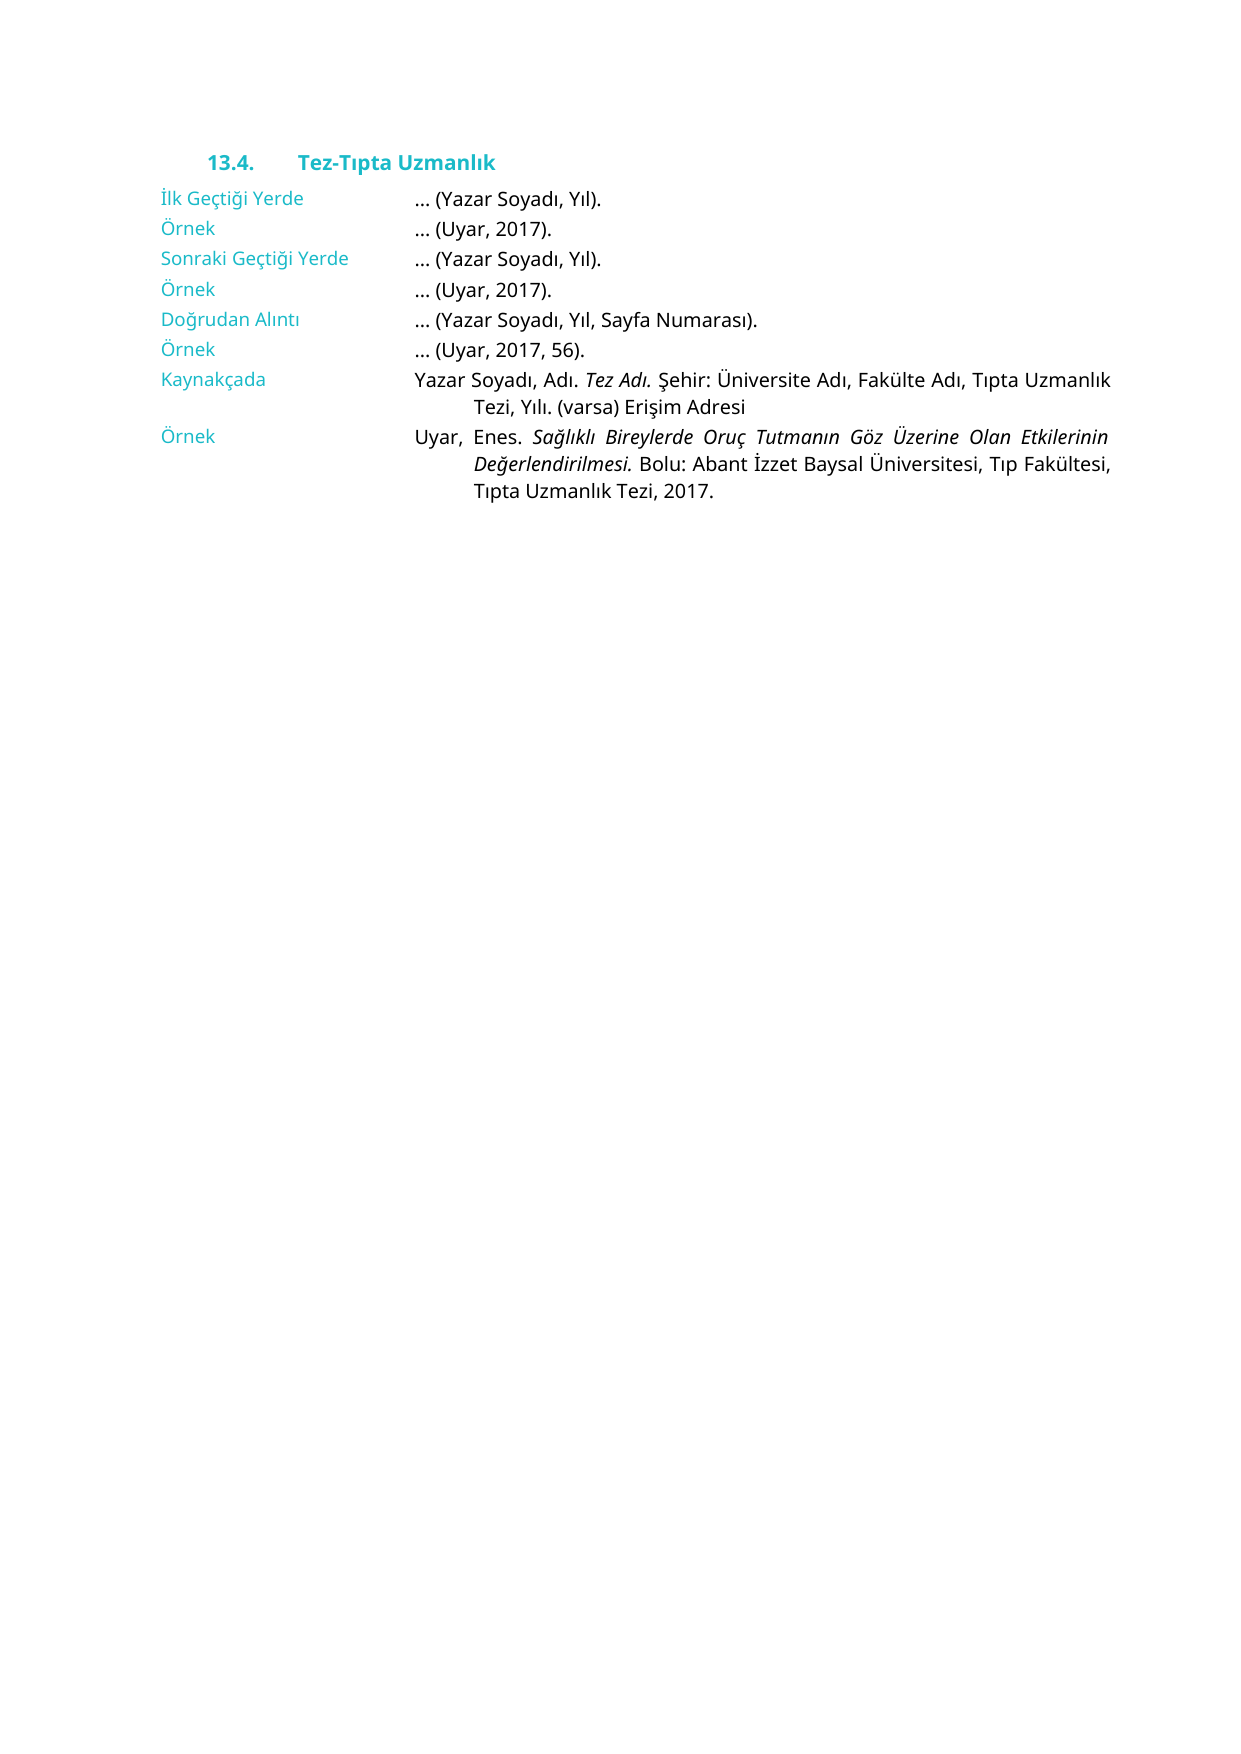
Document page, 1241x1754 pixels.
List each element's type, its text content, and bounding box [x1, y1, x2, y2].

table_cell Örnek [151, 216, 402, 243]
table_cell Doğrudan Alıntı [151, 306, 402, 333]
subtitle Tez-Tıpta Uzmanlık [207, 148, 1122, 176]
table_cell Örnek [151, 276, 402, 303]
table_cell ... (Yazar Soyadı, Yıl). [405, 246, 1121, 273]
table_cell ... (Uyar, 2017). [405, 216, 1121, 243]
table_cell Sonraki Geçtiği Yerde [151, 246, 402, 273]
table_cell Örnek [151, 336, 402, 363]
table_cell Uyar, Enes. Sağlıklı Bireylerde Oruç Tutmanın Göz Üzerine Olan Etkilerinin Değerlendirilmesi. Bolu: Abant İzzet Baysal Üniversitesi, Tıp Fakültesi, Tıpta Uzmanlık Tezi, 2017. [405, 423, 1121, 504]
table_cell Yazar Soyadı, Adı. Tez Adı. Şehir: Üniversite Adı, Fakülte Adı, Tıpta Uzmanlık Tezi, Yılı. (varsa) Erişim Adresi [405, 366, 1121, 420]
table_header ... (Yazar Soyadı, Yıl). [405, 186, 1121, 212]
table_header İlk Geçtiği Yerde [151, 186, 402, 212]
table_cell ... (Uyar, 2017). [405, 276, 1121, 303]
table_cell Kaynakçada [151, 366, 402, 420]
table_cell ... (Yazar Soyadı, Yıl, Sayfa Numarası). [405, 306, 1121, 333]
table_cell Örnek [151, 423, 402, 504]
table_cell ... (Uyar, 2017, 56). [405, 336, 1121, 363]
